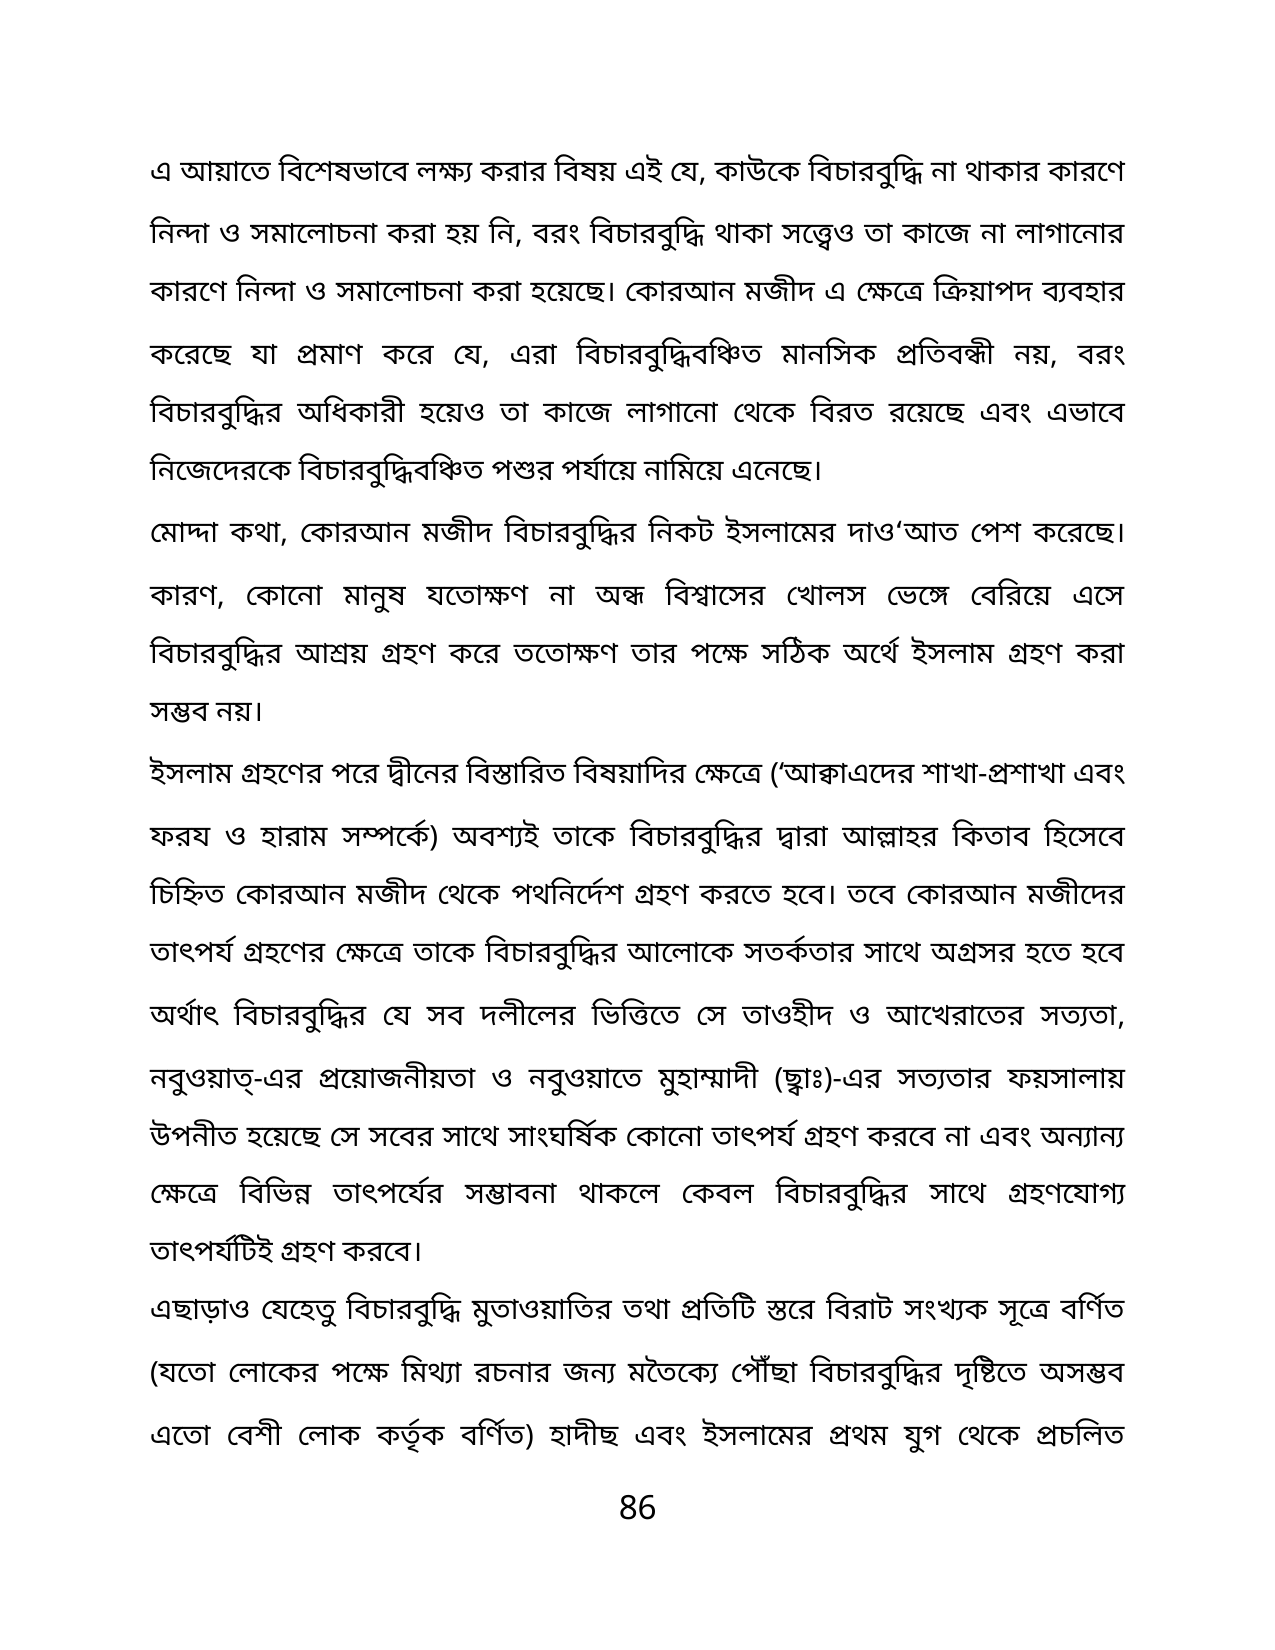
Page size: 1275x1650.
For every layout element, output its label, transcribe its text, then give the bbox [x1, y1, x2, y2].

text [150, 1293, 1125, 1457]
text ইসলাম গ্রহণের পরে দ্বীনের বিস্তারিত বিষয়াদির ক্ষেত্রে (‘আক্বাএদের শাখা-প্রশাখা এবং ফরয ও হারাম সম্পর্কে) অবশ্যই তাকে বিচারবুদ্ধির দ্বারা আল্লাহর কিতাব হিসেবে চিহ্নিত কোরআন মজীদ থেকে পথনির্দেশ গ্রহণ করতে হবে। তবে কোরআন মজীদের তাৎপর্য গ্রহণের ক্ষেত্রে তাকে বিচারবুদ্ধির আলোকে সতর্কতার সাথে অগ্রসর হতে হবে অর্থাৎ বিচারবুদ্ধির যে সব দলীলের ভিত্তিতে সে তাওহীদ ও আখেরাতের সত্যতা, নবুওয়াত্-এর প্রয়োজনীয়তা ও নবুওয়াতে মুহাম্মাদী (ছ্বাঃ)-এর সত্যতার ফয়সালায় উপনীত হয়েছে সে সবের সাথে সাংঘর্ষিক কোনো তাৎপর্য গ্রহণ করবে না এবং অন্যান্য ক্ষেত্রে বিভিন্ন তাৎপর্যের সম্ভাবনা থাকলে কেবল বিচারবুদ্ধির সাথে গ্রহণযোগ্য তাৎপর্যটিই গ্রহণ করবে। [150, 753, 1125, 1274]
text মোদ্দা কথা, কোরআন মজীদ বিচারবুদ্ধির নিকট ইসলামের দাও‘আত পেশ করেছে। কারণ, কোনো মানুষ যতোক্ষণ না অন্ধ বিশ্বাসের খোলস ভেঙ্গে বেরিয়ে এসে বিচারবুদ্ধির আশ্রয় গ্রহণ করে ততোক্ষণ তার পক্ষে সঠিক অর্থে ইসলাম গ্রহণ করা সম্ভব নয়। [150, 512, 1125, 733]
text এ আয়াতে বিশেষভাবে লক্ষ্য করার বিষয় এই যে, কাউকে বিচারবুদ্ধি না থাকার কারণে নিন্দা ও সমালোচনা করা হয় নি, বরং বিচারবুদ্ধি থাকা সত্ত্বেও তা কাজে না লাগানোর কারণে নিন্দা ও সমালোচনা করা হয়েছে। কোরআন মজীদ এ ক্ষেত্রে ক্রিয়াপদ ব্যবহার করেছে যা প্রমাণ করে যে, এরা বিচারবুদ্ধিবঞ্চিত মানসিক প্রতিবন্ধী নয়, বরং বিচারবুদ্ধির অধিকারী হয়েও তা কাজে লাগানো থেকে বিরত রয়েছে এবং এভাবে নিজেদেরকে বিচারবুদ্ধিবঞ্চিত পশুর পর্যায়ে নামিয়ে এনেছে। [150, 150, 1125, 492]
